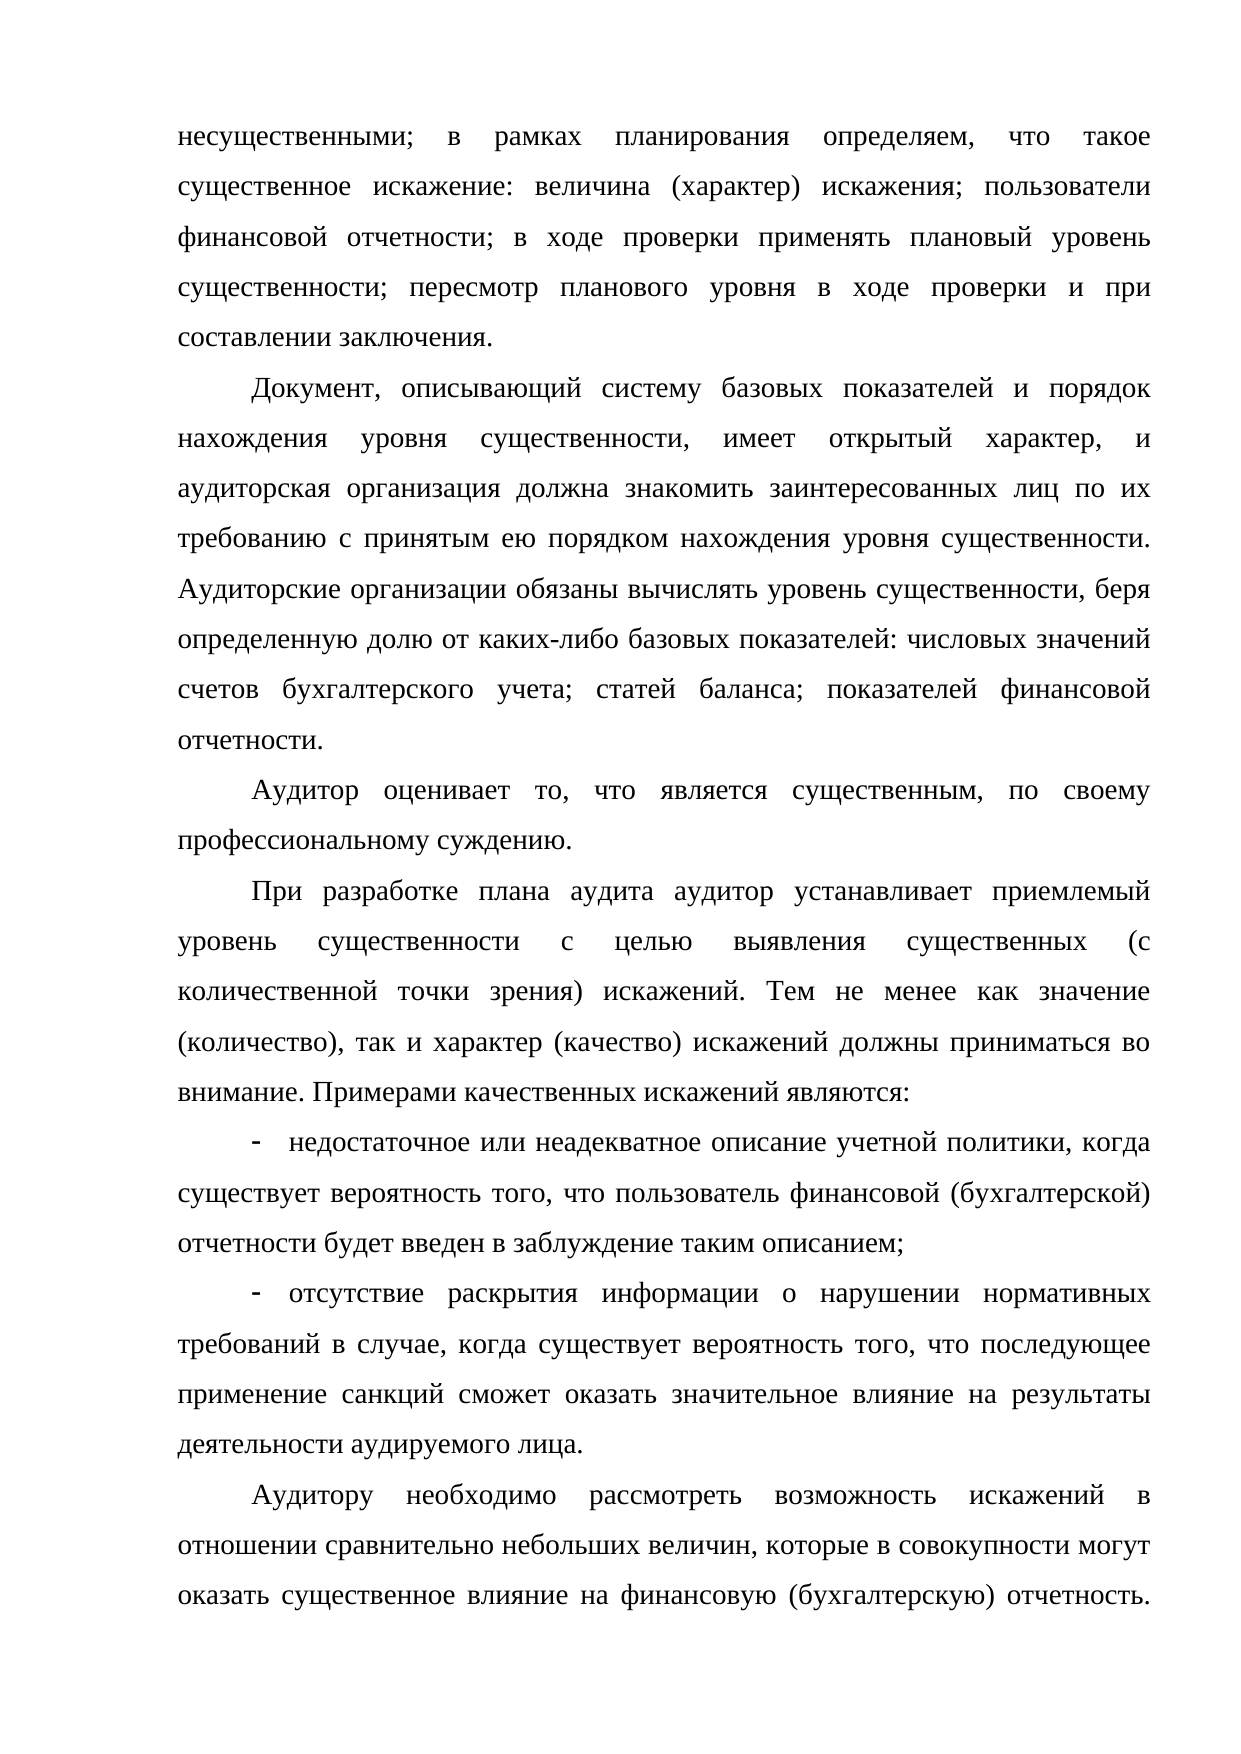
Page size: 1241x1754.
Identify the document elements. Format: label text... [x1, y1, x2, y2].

text При разработке плана аудита аудитор устанавливает приемлемый уровень существенности с целью выявления существенных (с количественной точки зрения) искажений. Тем не менее как значение (количество), так и характер (качество) искажений должны приниматься во внимание. Примерами качественных искажений являются: [177, 873, 1152, 1108]
text Аудитор оценивает то, что является существенным, по своему профессиональному суждению. [177, 772, 1152, 856]
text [177, 1477, 1152, 1611]
list недостаточное или неадекватное описание учетной политики, когда существует вероятность того, что пользователь финансовой (бухгалтерской) отчетности будет введен в заблуждение таким описанием; [177, 1124, 1152, 1259]
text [177, 118, 1152, 353]
list отсутствие раскрытия информации о нарушении нормативных требований в случае, когда существует вероятность того, что последующее применение санкций сможет оказать значительное влияние на результаты деятельности аудируемого лица. [177, 1275, 1152, 1460]
text Документ, описывающий систему базовых показателей и порядок нахождения уровня существенности, имеет открытый характер, и аудиторская организация должна знакомить заинтересованных лиц по их требованию с принятым ею порядком нахождения уровня существенности. Аудиторские организации обязаны вычислять уровень существенности, беря определенную долю от каких-либо базовых показателей: числовых значений счетов бухгалтерского учета; статей баланса; показателей финансовой отчетности. [177, 370, 1152, 755]
